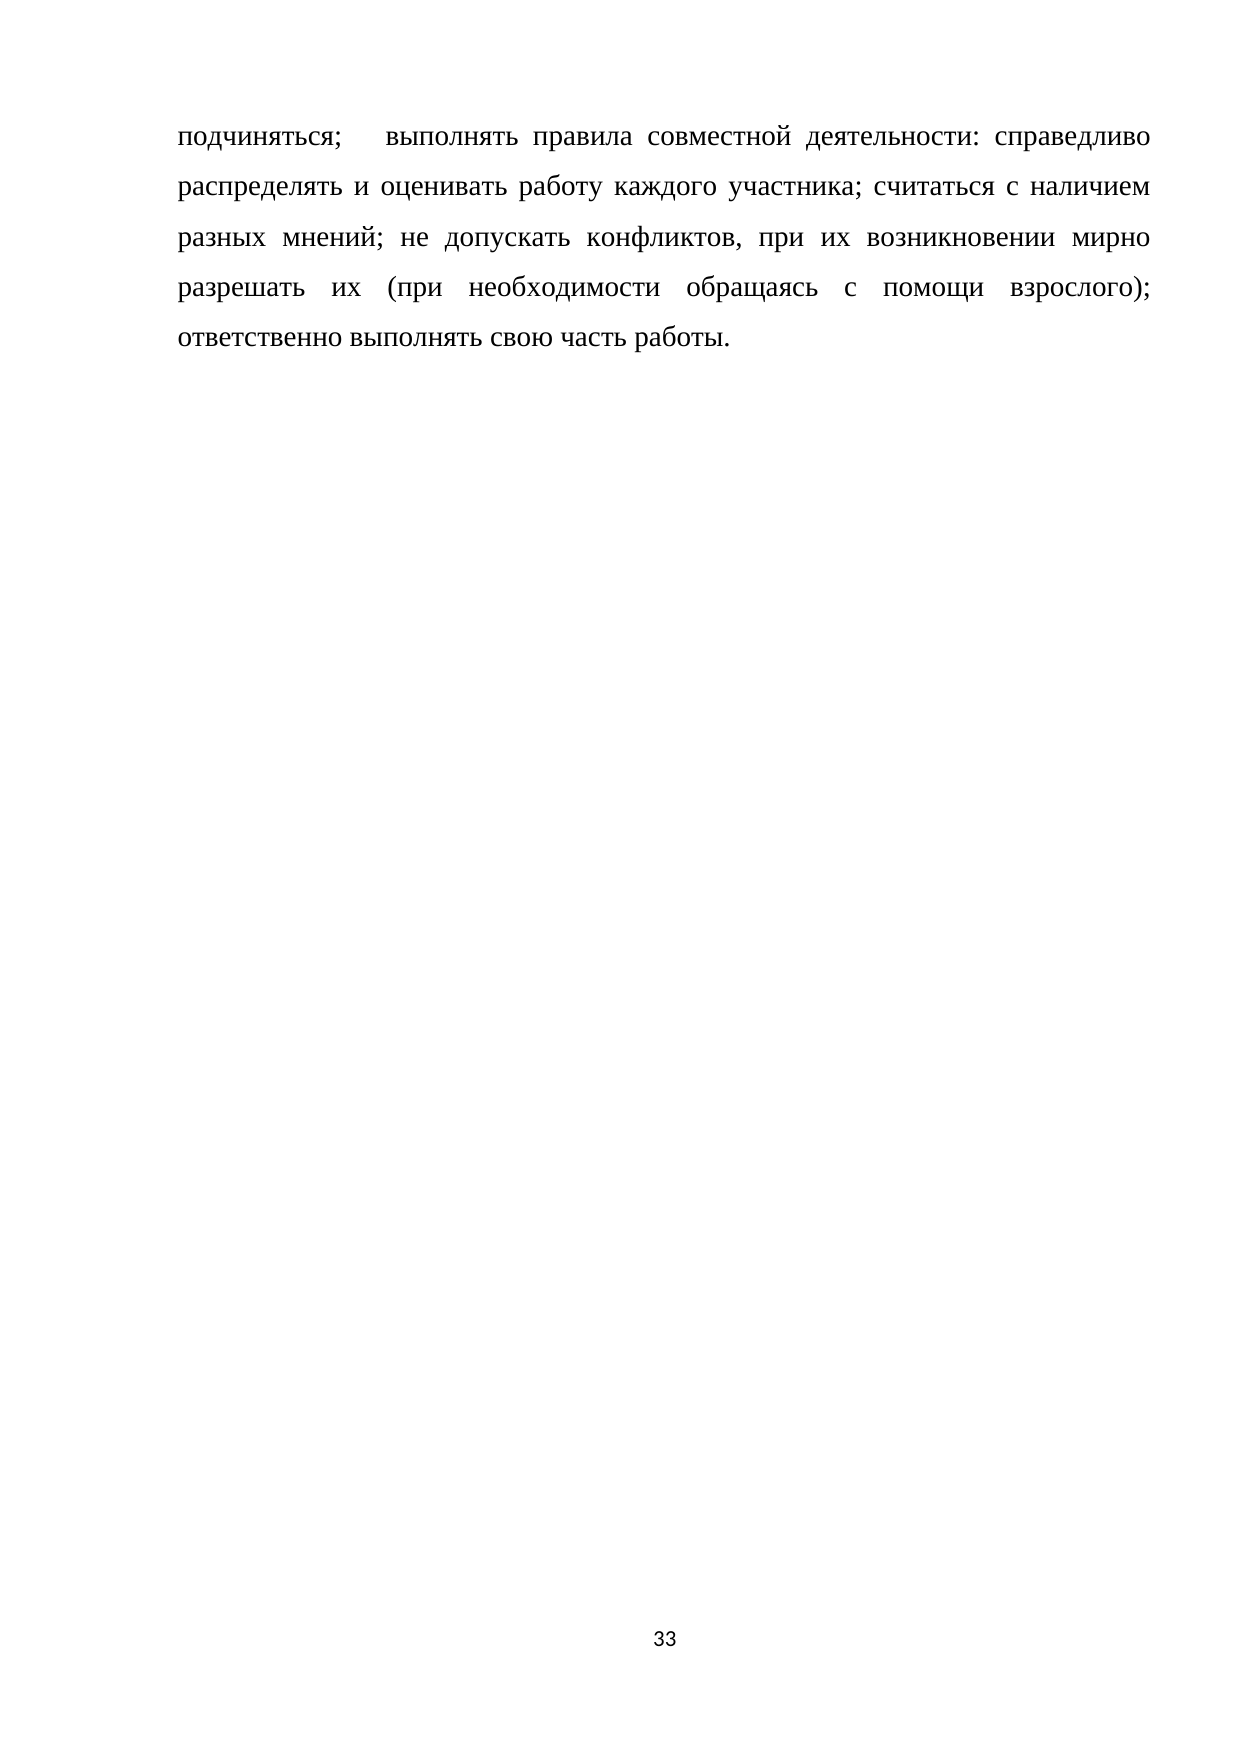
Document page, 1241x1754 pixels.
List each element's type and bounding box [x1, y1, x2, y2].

text [177, 118, 1152, 353]
